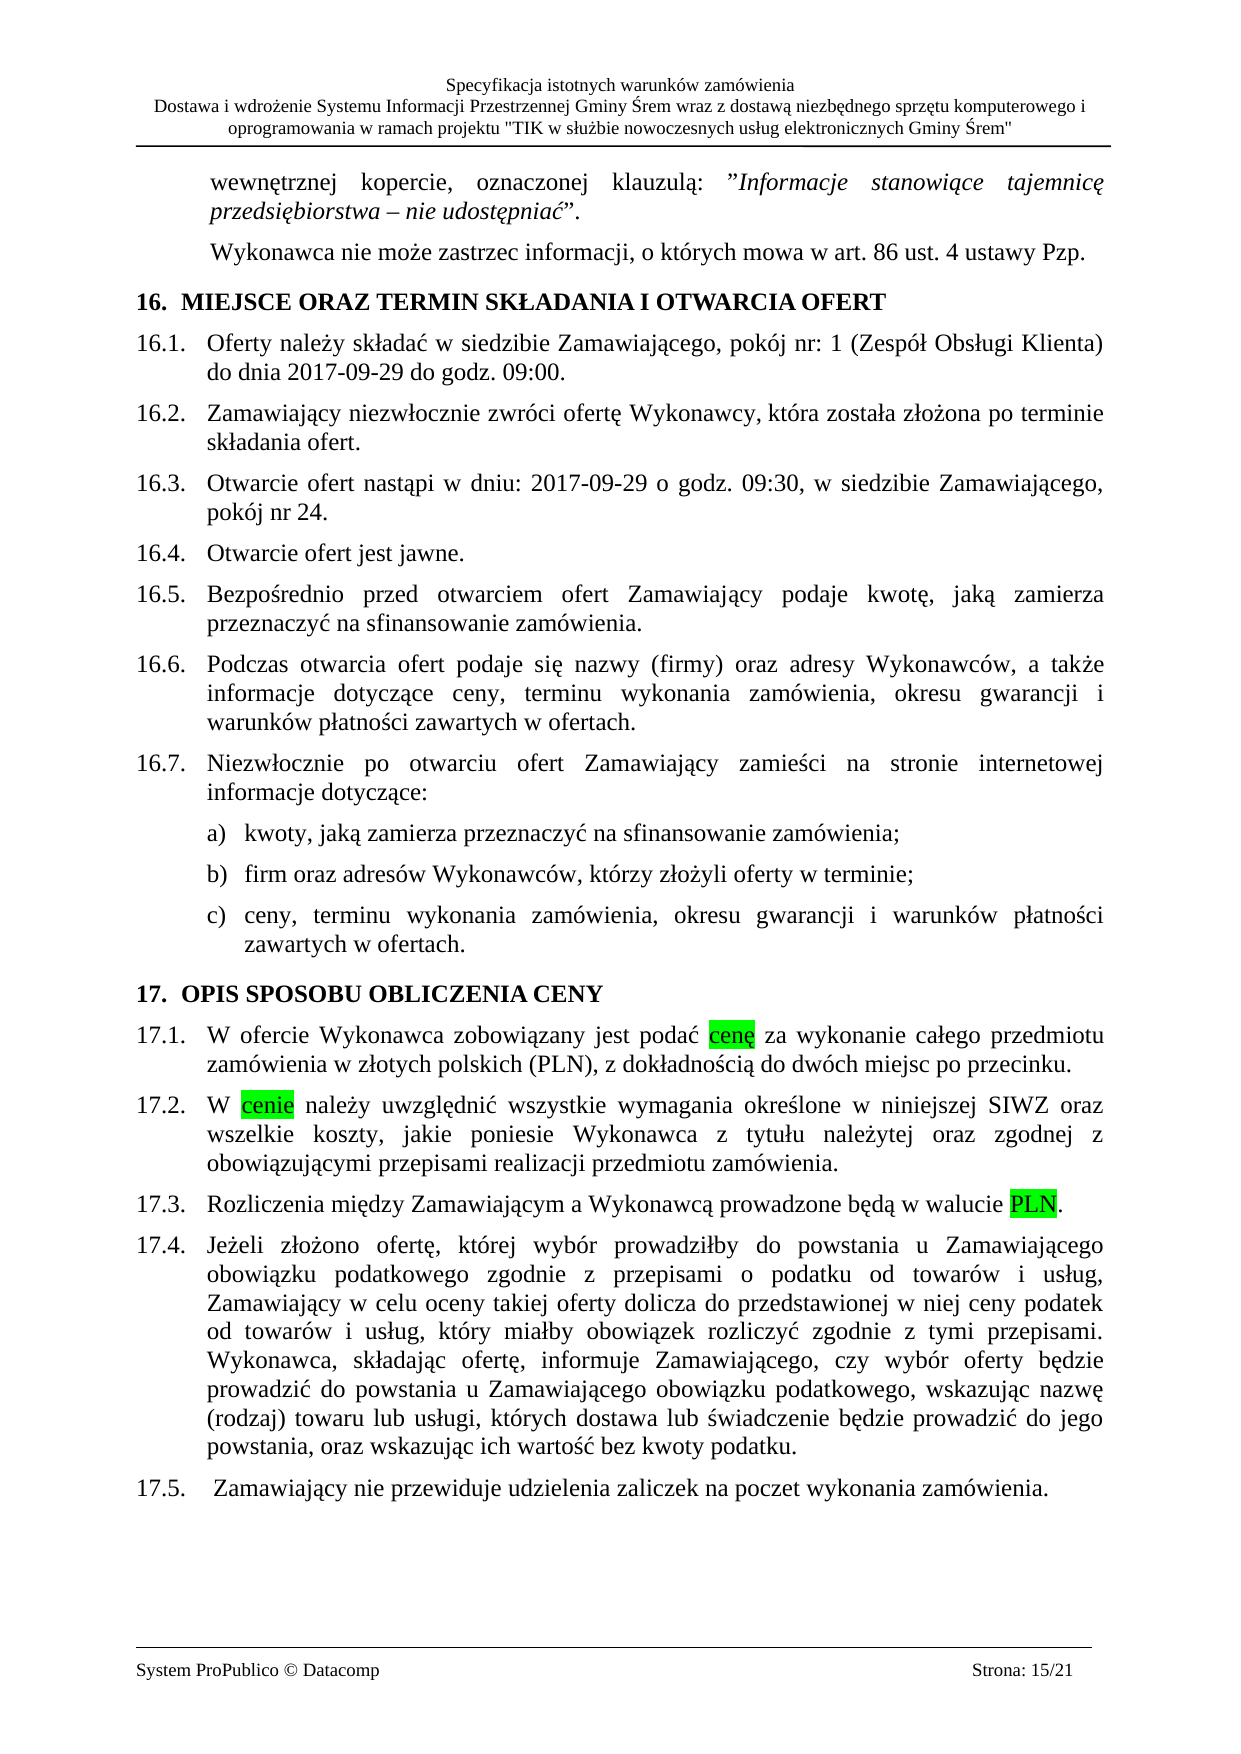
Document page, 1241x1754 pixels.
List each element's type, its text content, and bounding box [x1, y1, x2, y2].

subtitle Otwarcie ofert jest jawne. [136, 538, 1104, 567]
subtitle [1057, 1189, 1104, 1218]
subtitle ceny, terminu wykonania zamówienia, okresu gwarancji i warunków płatności zawartych w ofertach. [207, 901, 1104, 958]
subtitle Jeżeli złożono ofertę, której wybór prowadziłby do powstania u Zamawiającego obowiązku podatkowego zgodnie z przepisami o podatku od towarów i usług, Zamawiający w celu oceny takiej oferty dolicza do przedstawionej w niej ceny podatek od towarów i usług, który miałby obowiązek rozliczyć zgodnie z tymi przepisami. Wykonawca, składając ofertę, informuje Zamawiającego, czy wybór oferty będzie prowadzić do powstania u Zamawiającego obowiązku podatkowego, wskazując nazwę (rodzaj) towaru lub usługi, których dostawa lub świadczenie będzie prowadzić do jego powstania, oraz wskazując ich wartość bez kwoty podatku. [136, 1230, 1104, 1460]
subtitle W cenie należy uwzględnić wszystkie wymagania określone w niniejszej SIWZ oraz wszelkie koszty, jakie poniesie Wykonawca z tytułu należytej oraz zgodnej z obowiązującymi przepisami realizacji przedmiotu zamówienia. [136, 1090, 1104, 1176]
subtitle Zamawiający niezwłocznie zwróci ofertę Wykonawcy, która została złożona po terminie składania ofert. [136, 398, 1104, 456]
subtitle Rozliczenia między Zamawiającym a Wykonawcą prowadzone będą w walucie PLN. [136, 1189, 1010, 1218]
subtitle W ofercie Wykonawca zobowiązany jest podać cenę za wykonanie całego przedmiotu zamówienia w złotych polskich (PLN), z dokładnością do dwóch miejsc po przecinku. [136, 1020, 1104, 1078]
subtitle kwoty, jaką zamierza przeznaczyć na sfinansowanie zamówienia; [207, 818, 1104, 847]
subtitle Otwarcie ofert nastąpi w dniu: 2017-09-29 o godz. 09:30, w siedzibie Zamawiającego, pokój nr 24. [136, 468, 1104, 526]
subtitle Bezpośrednio przed otwarciem ofert Zamawiający podaje kwotę, jaką zamierza przeznaczyć na sfinansowanie zamówienia. [136, 579, 1104, 637]
subtitle firm oraz adresów Wykonawców, którzy złożyli oferty w terminie; [207, 859, 1104, 888]
subtitle Niezwłocznie po otwarciu ofert Zamawiający zamieści na stronie internetowej informacje dotyczące: [136, 748, 1104, 806]
subtitle Miejsce oraz termin składania i otwarcia ofert [136, 287, 1104, 316]
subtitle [139, 167, 1104, 225]
subtitle Podczas otwarcia ofert podaje się nazwy (firmy) oraz adresy Wykonawców, a także informacje dotyczące ceny, terminu wykonania zamówienia, okresu gwarancji i warunków płatności zawartych w ofertach. [136, 649, 1104, 736]
subtitle Wykonawca nie może zastrzec informacji, o których mowa w art. 86 ust. 4 ustawy Pzp. [210, 237, 1104, 266]
subtitle Oferty należy składać w siedzibie Zamawiającego, pokój nr: 1 (Zespół Obsługi Klienta) do dnia 2017-09-29 do godz. 09:00. [136, 328, 1104, 386]
subtitle Zamawiający nie przewiduje udzielenia zaliczek na poczet wykonania zamówienia. [136, 1473, 1104, 1501]
subtitle Opis sposobu obliczenia ceny [136, 979, 1104, 1008]
